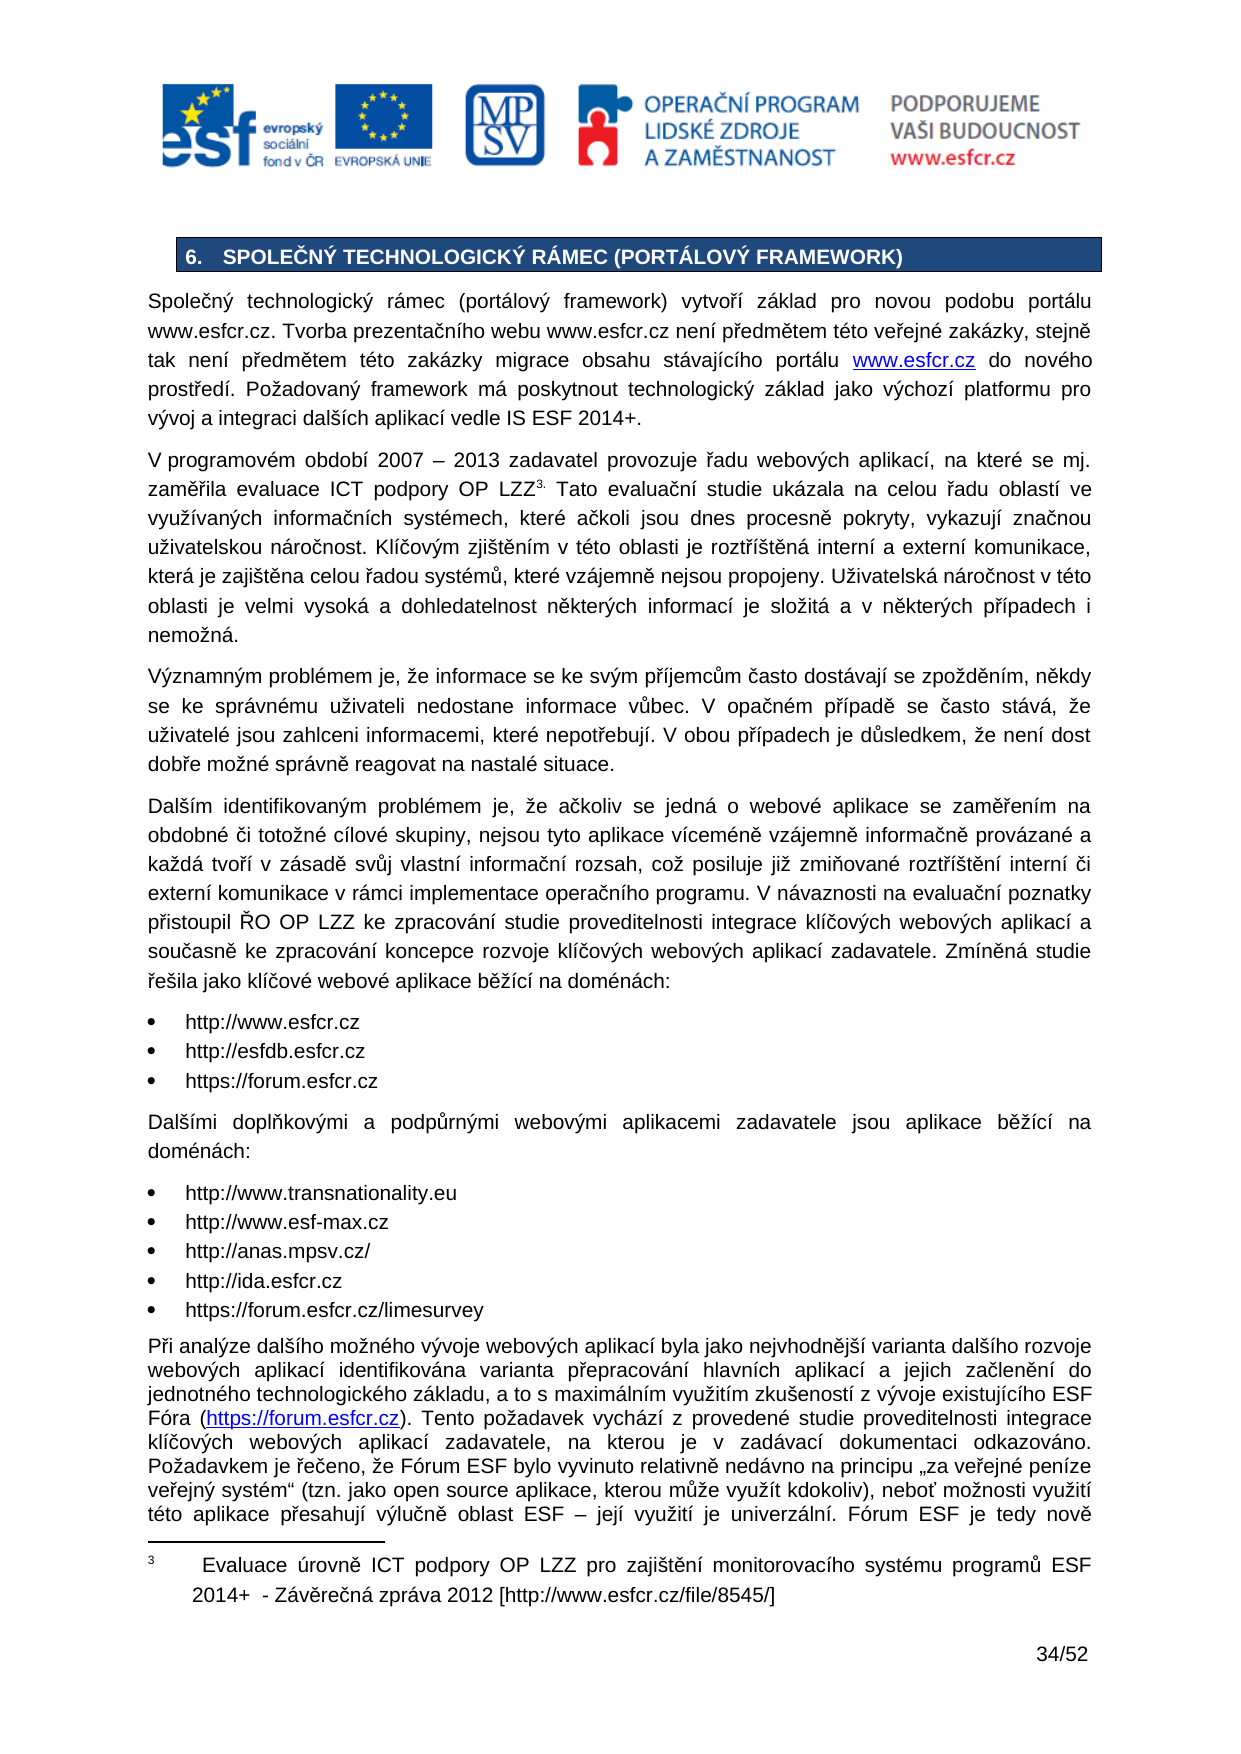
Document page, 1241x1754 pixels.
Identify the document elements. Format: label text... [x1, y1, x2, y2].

text Dalším identifikovaným problémem je, že ačkoliv se jedná o webové aplikace se zaměřením na obdobné či totožné cílové skupiny, nejsou tyto aplikace víceméně vzájemně informačně provázané a každá tvoří v zásadě svůj vlastní informační rozsah, což posiluje již zmiňované roztříštění interní či externí komunikace v rámci implementace operačního programu. V návaznosti na evaluační poznatky přistoupil ŘO OP LZZ ke zpracování studie proveditelnosti integrace klíčových webových aplikací a současně ke zpracování koncepce rozvoje klíčových webových aplikací zadavatele. Zmíněná studie řešila jako klíčové webové aplikace běžící na doménách: [148, 788, 1093, 992]
text V programovém období 2007 – 2013 zadavatel provozuje řadu webových aplikací, na které se mj. zaměřila evaluace ICT podpory OP LZZ. Tato evaluační studie ukázala na celou řadu oblastí ve využívaných informačních systémech, které ačkoli jsou dnes procesně pokryty, vykazují značnou uživatelskou náročnost. Klíčovým zjištěním v této oblasti je roztříštěná interní a externí komunikace, která je zajištěna celou řadou systémů, které vzájemně nejsou propojeny. Uživatelská náročnost v této oblasti je velmi vysoká a dohledatelnost některých informací je složitá a v některých případech i nemožná. [148, 442, 1093, 647]
list http://www.esfcr.cz [148, 1005, 1093, 1034]
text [148, 1334, 1093, 1526]
text Dalšími doplňkovými a podpůrnými webovými aplikacemi zadavatele jsou aplikace běžící na doménách: [148, 1105, 1093, 1163]
list http://ida.esfcr.cz [148, 1263, 1093, 1292]
list http://www.transnationality.eu [148, 1176, 1093, 1205]
list http://www.esf-max.cz [148, 1205, 1093, 1234]
text Významným problémem je, že informace se ke svým příjemcům často dostávají se zpožděním, někdy se ke správnému uživateli nedostane informace vůbec. V opačném případě se často stává, že uživatelé jsou zahlceni informacemi, které nepotřebují. V obou případech je důsledkem, že není dost dobře možné správně reagovat na nastalé situace. [148, 659, 1093, 776]
text Společný technologický rámec (portálový framework) vytvoří základ pro novou podobu portálu www.esfcr.cz. Tvorba prezentačního webu www.esfcr.cz není předmětem této veřejné zakázky, stejně tak není předmětem této zakázky migrace obsahu stávajícího portálu www.esfcr.cz do nového prostředí. Požadovaný framework má poskytnout technologický základ jako výchozí platformu pro vývoj a integraci dalších aplikací vedle IS ESF 2014+. [148, 284, 1093, 430]
list https://forum.esfcr.cz/limesurvey [148, 1292, 1093, 1322]
list http://esfdb.esfcr.cz [148, 1034, 1093, 1063]
list https://forum.esfcr.cz [148, 1063, 1093, 1092]
subtitle Společný technologický rámec (Portálový framework) [177, 238, 1101, 271]
list http://anas.mpsv.cz/ [148, 1234, 1093, 1263]
